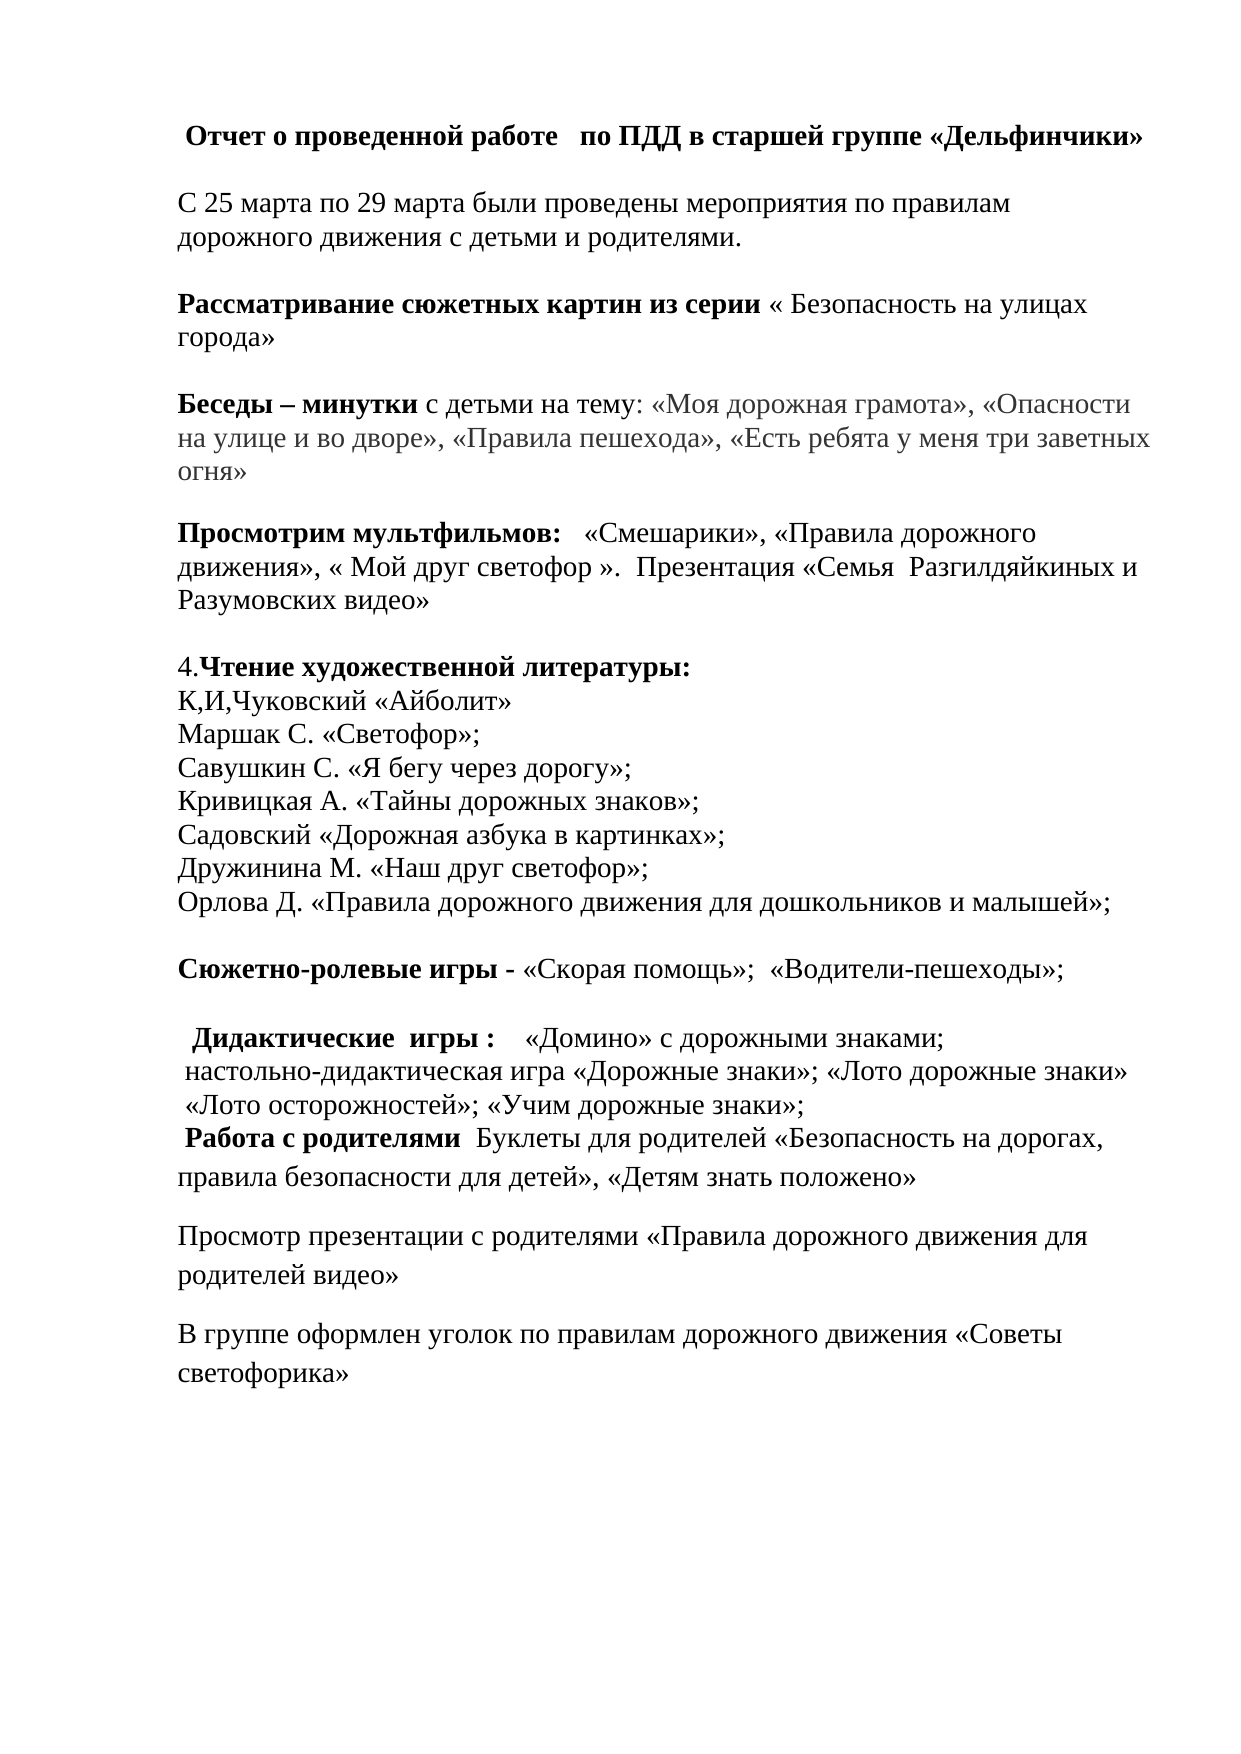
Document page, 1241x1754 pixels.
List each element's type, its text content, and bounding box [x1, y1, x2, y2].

text Дружинина М. «Наш друг светофор»; [177, 851, 1152, 884]
text Савушкин С. «Я бегу через дорогу»; [177, 750, 1152, 783]
text Маршак С. «Светофор»; [177, 716, 1152, 750]
text Просмотр презентации с родителями «Правила дорожного движения для родителей видео» [177, 1218, 1152, 1290]
text Работа с родителями Буклеты для родителей «Безопасность на дорогах, правила безопасности для детей», «Детям знать положено» [177, 1120, 1152, 1192]
text С 25 марта по 29 марта были проведены мероприятия по правилам дорожного движения с детьми и родителями. [177, 185, 1152, 252]
text Кривицкая А. «Тайны дорожных знаков»; [177, 783, 1152, 817]
text Сюжетно-ролевые игры - «Скорая помощь»; «Водители-пешеходы»; [177, 951, 1152, 985]
text Рассматривание сюжетных картин из серии « Безопасность на улицах города» [177, 286, 1152, 353]
text 4.Чтение художественной литературы: [177, 649, 1152, 683]
text В группе оформлен уголок по правилам дорожного движения «Советы светофорика» [177, 1316, 1152, 1388]
text Беседы – минутки с детьми на тему: «Моя дорожная грамота», «Опасности на улице и во дворе», «Правила пешехода», «Есть ребята у меня три заветных огня» [177, 386, 1152, 487]
text Отчет о проведенной работе по ПДД в старшей группе «Дельфинчики» [177, 118, 1152, 152]
text «Лото осторожностей»; «Учим дорожные знаки»; [177, 1087, 1152, 1120]
text Дидактические игры : «Домино» с дорожными знаками; [177, 1020, 1152, 1053]
text Орлова Д. «Правила дорожного движения для дошкольников и малышей»; [177, 884, 1152, 918]
text К,И,Чуковский «Айболит» [177, 683, 1152, 716]
text Просмотрим мультфильмов: «Смешарики», «Правила дорожного движения», « Мой друг светофор ». Презентация «Семья Разгилдяйкиных и Разумовских видео» [177, 515, 1152, 616]
text Садовский «Дорожная азбука в картинках»; [177, 817, 1152, 851]
text настольно-дидактическая игра «Дорожные знаки»; «Лото дорожные знаки» [177, 1053, 1152, 1087]
